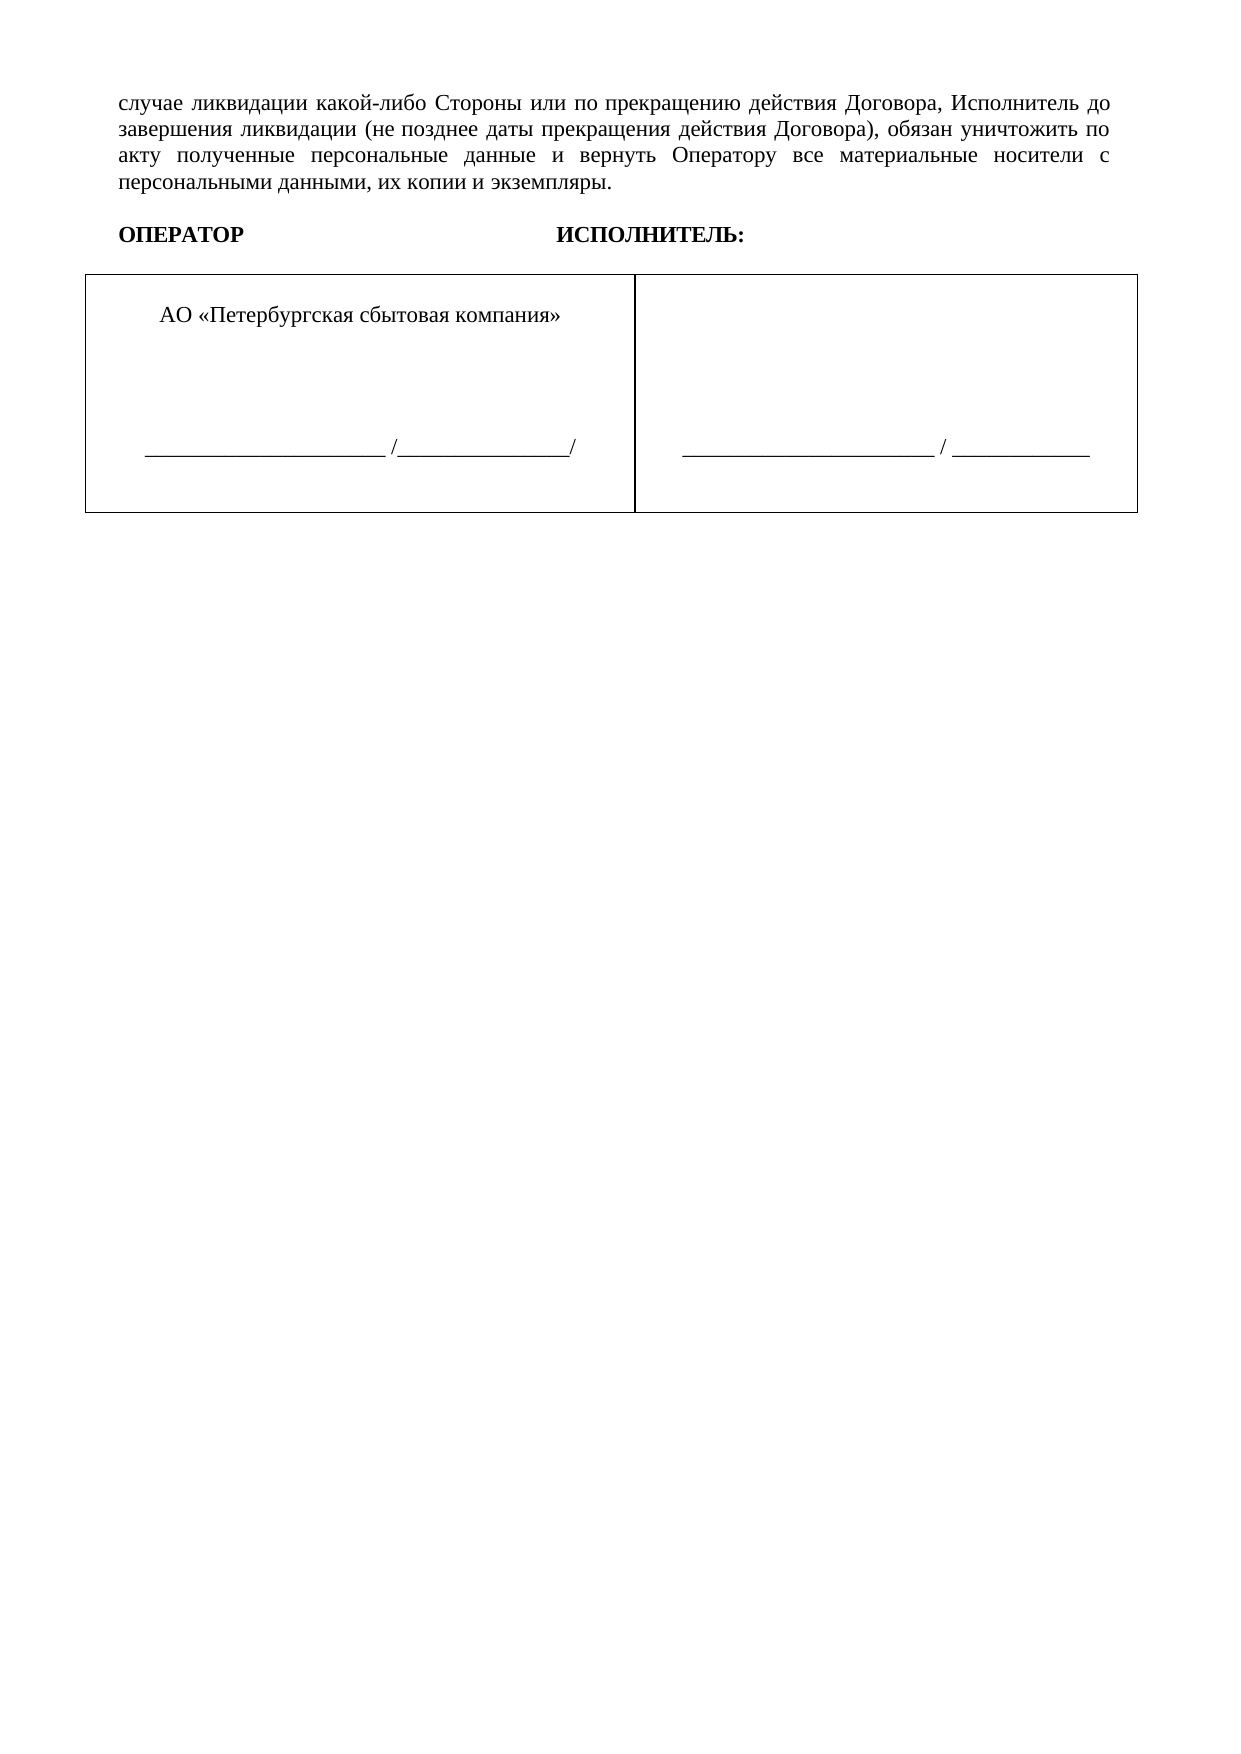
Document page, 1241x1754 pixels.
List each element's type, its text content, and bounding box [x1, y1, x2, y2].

text ОПЕРАТОР ИСПОЛНИТЕЛЬ: [118, 221, 1122, 248]
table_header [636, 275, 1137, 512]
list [118, 89, 1111, 194]
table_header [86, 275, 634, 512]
